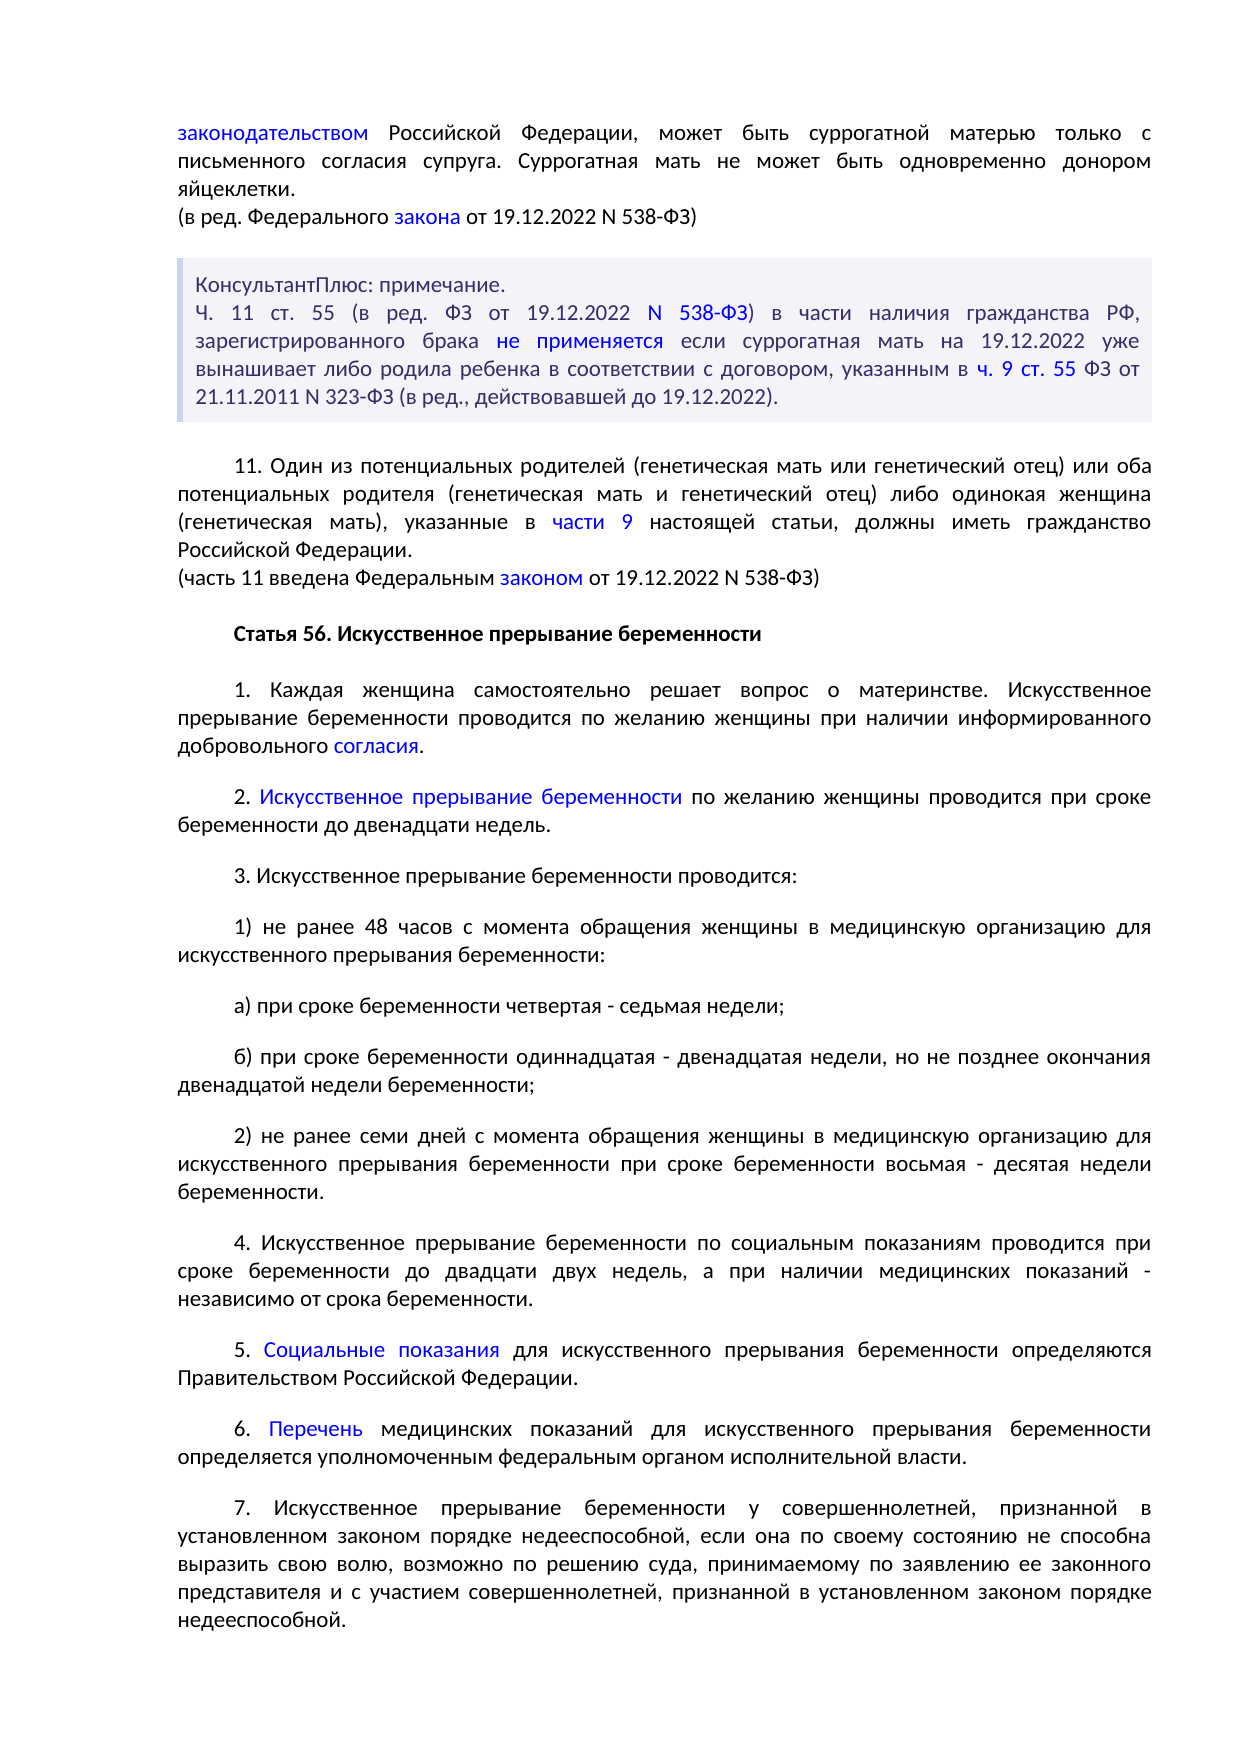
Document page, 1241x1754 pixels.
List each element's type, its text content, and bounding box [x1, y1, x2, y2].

text 2. Искусственное прерывание беременности по желанию женщины проводится при сроке беременности до двенадцати недель. [177, 782, 1152, 838]
text 2) не ранее семи дней с момента обращения женщины в медицинскую организацию для искусственного прерывания беременности при сроке беременности восьмая - десятая недели беременности. [177, 1121, 1152, 1205]
table_header [177, 258, 183, 422]
text 7. Искусственное прерывание беременности у совершеннолетней, признанной в установленном законом порядке недееспособной, если она по своему состоянию не способна выразить свою волю, возможно по решению суда, принимаемому по заявлению ее законного представителя и с участием совершеннолетней, признанной в установленном законом порядке недееспособной. [177, 1493, 1152, 1633]
text а) при сроке беременности четвертая - седьмая недели; [177, 991, 1152, 1019]
text б) при сроке беременности одиннадцатая - двенадцатая недели, но не позднее окончания двенадцатой недели беременности; [177, 1042, 1152, 1098]
text (часть 11 введена Федеральным законом от 19.12.2022 N 538-ФЗ) [177, 563, 1152, 591]
text 11. Один из потенциальных родителей (генетическая мать или генетический отец) или оба потенциальных родителя (генетическая мать и генетический отец) либо одинокая женщина (генетическая мать), указанные в части 9 настоящей статьи, должны иметь гражданство Российской Федерации. [177, 451, 1152, 563]
text 1. Каждая женщина самостоятельно решает вопрос о материнстве. Искусственное прерывание беременности проводится по желанию женщины при наличии информированного добровольного согласия. [177, 675, 1152, 759]
table_header [183, 258, 195, 422]
text 5. Социальные показания для искусственного прерывания беременности определяются Правительством Российской Федерации. [177, 1335, 1152, 1391]
table_header [1140, 258, 1152, 422]
title Статья 56. Искусственное прерывание беременности [177, 619, 1152, 647]
text 1) не ранее 48 часов с момента обращения женщины в медицинскую организацию для искусственного прерывания беременности: [177, 912, 1152, 968]
text 4. Искусственное прерывание беременности по социальным показаниям проводится при сроке беременности до двадцати двух недель, а при наличии медицинских показаний - независимо от срока беременности. [177, 1228, 1152, 1312]
text 6. Перечень медицинских показаний для искусственного прерывания беременности определяется уполномоченным федеральным органом исполнительной власти. [177, 1414, 1152, 1470]
text (в ред. Федерального закона от 19.12.2022 N 538-ФЗ) [177, 202, 1152, 230]
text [177, 118, 1152, 202]
text 3. Искусственное прерывание беременности проводится: [177, 861, 1152, 889]
table_header КонсультантПлюс: примечание. Ч. 11 ст. 55 (в ред. ФЗ от 19.12.2022 N 538-ФЗ) в части наличия гражданства РФ, зарегистрированного брака не применяется если суррогатная мать на 19.12.2022 уже вынашивает либо родила ребенка в соответствии с договором, указанным в ч. 9 ст. 55 ФЗ от 21.11.2011 N 323-ФЗ (в ред., действовавшей до 19.12.2022). [195, 258, 1140, 422]
